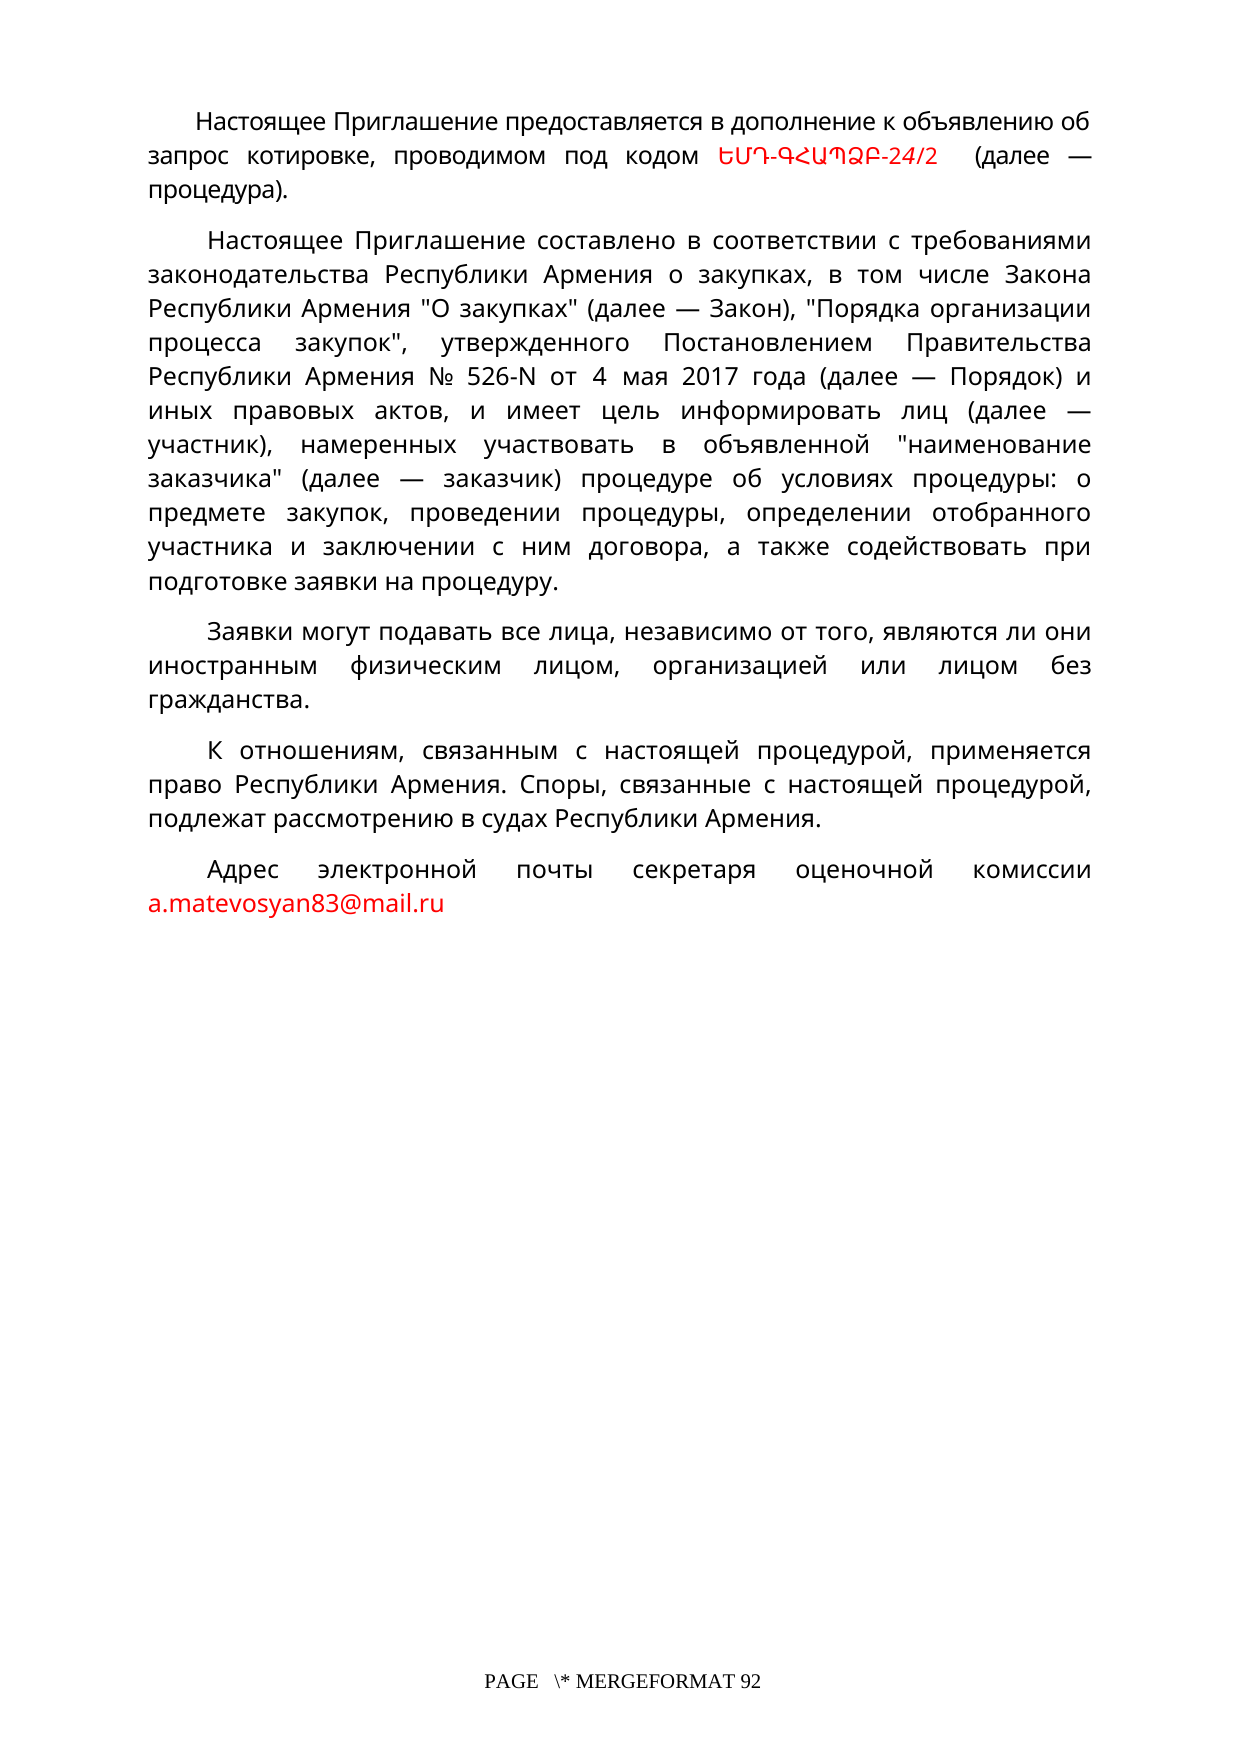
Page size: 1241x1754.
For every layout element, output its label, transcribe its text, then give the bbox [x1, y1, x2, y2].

text Заявки могут подавать все лица, независимо от того, являются ли они иностранным физическим лицом, организацией или лицом без гражданства. [148, 614, 1092, 716]
text Адрес электронной почты секретаря оценочной комиссии a.matevosyan83@mail.ru [148, 852, 1092, 920]
text К отношениям, связанным с настоящей процедурой, применяется право Республики Армения. Споры, связанные с настоящей процедурой, подлежат рассмотрению в судах Республики Армения. [148, 733, 1092, 835]
text Настоящее Приглашение составлено в соответствии с требованиями законодательства Республики Армения о закупках, в том числе Закона Республики Армения "О закупках" (далее — Закон), "Порядка организации процесса закупок", утвержденного Постановлением Правительства Республики Армения № 526-N от 4 мая 2017 года (далее — Порядок) и иных правовых актов, и имеет цель информировать лиц (далее — участник), намеренных участвовать в объявленной "наименование заказчика" (далее — заказчик) процедуре об условиях процедуры: о предмете закупок, проведении процедуры, определении отобранного участника и заключении с ним договора, а также содействовать при подготовке заявки на процедуру. [148, 222, 1092, 597]
text Настоящее Приглашение предоставляется в дополнение к объявлению об запрос котировке, проводимом под кодом ԵՄԴ-ԳՀԱՊՁԲ-24/2 (далее — процедура). [89, 103, 1092, 206]
